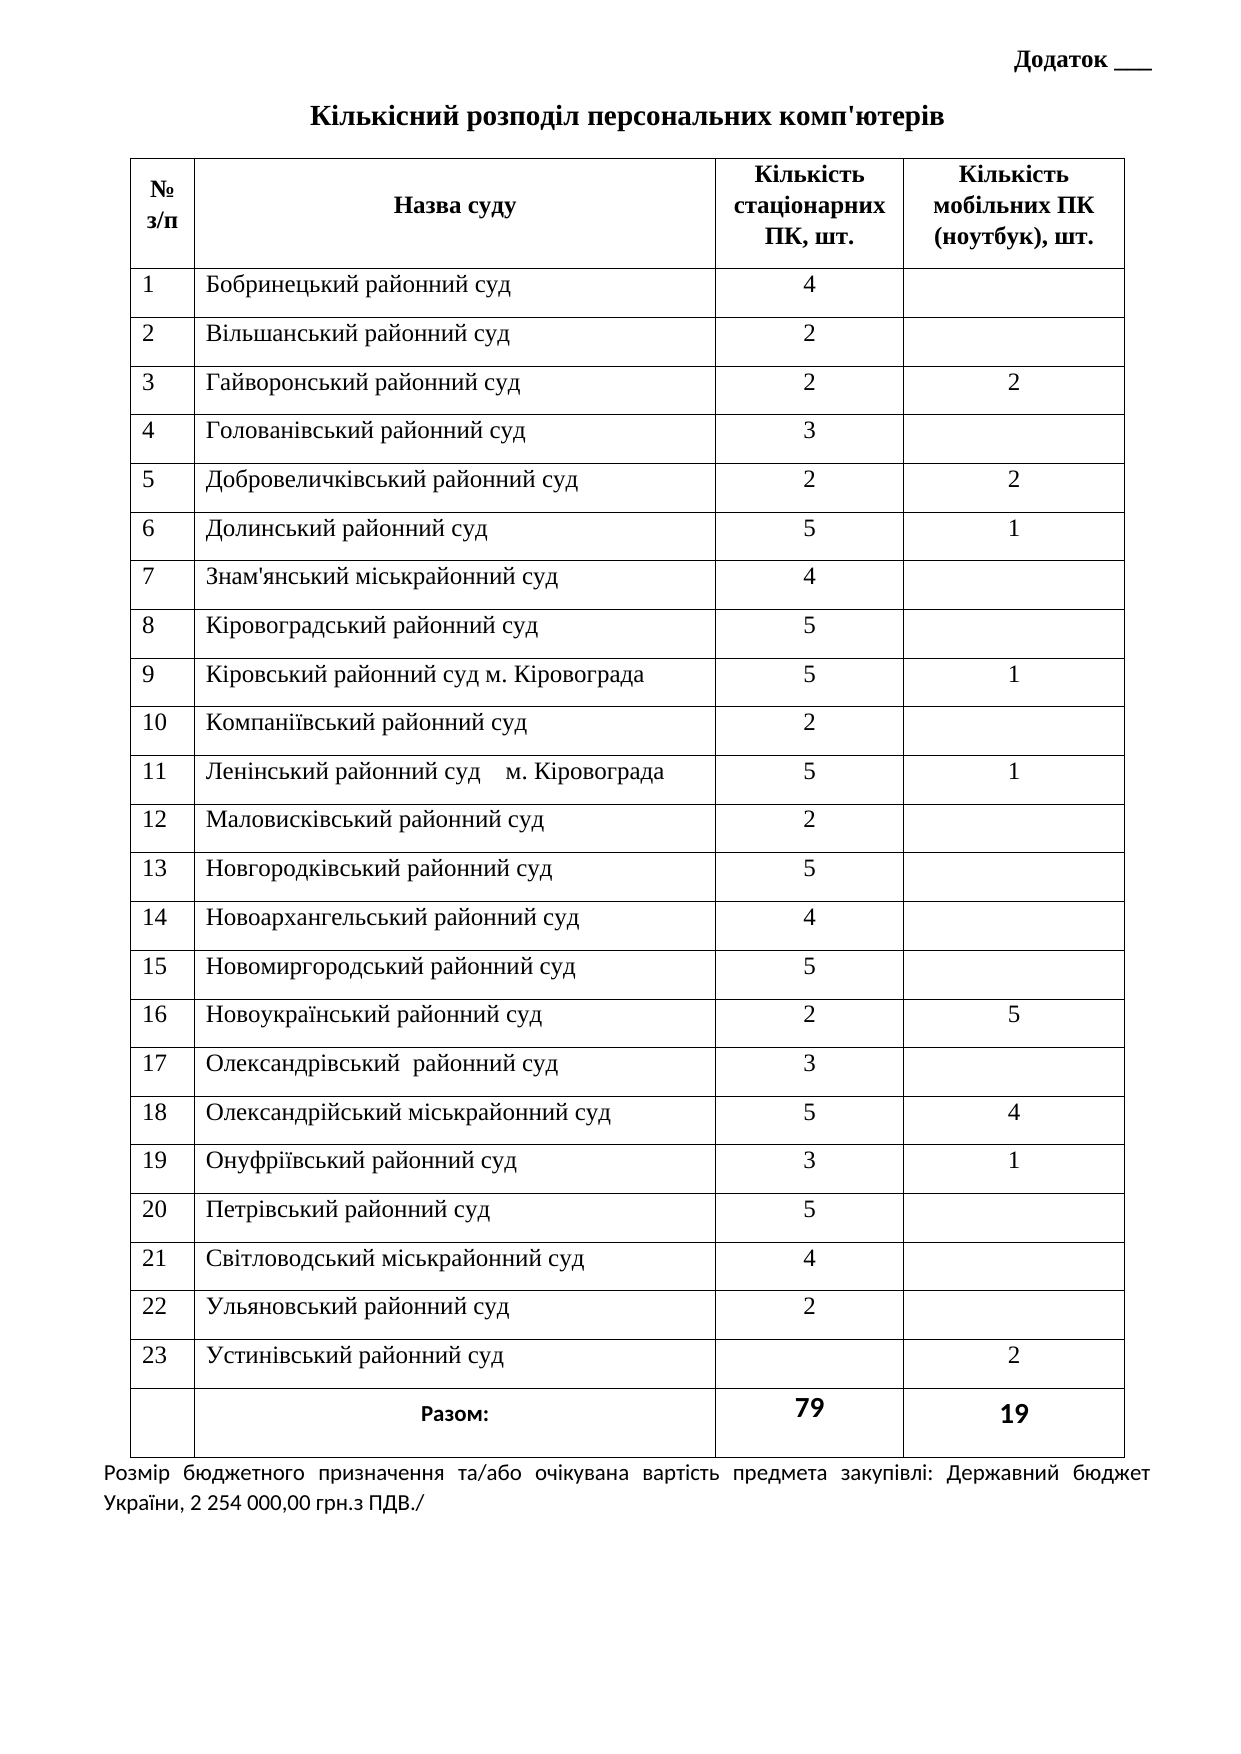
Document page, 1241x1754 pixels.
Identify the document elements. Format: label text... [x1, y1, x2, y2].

table_header Кількість мобільних ПК (ноутбук), шт. [904, 159, 1124, 268]
table_cell 4 [716, 1243, 903, 1290]
table_cell 5 [716, 610, 903, 658]
table_cell [904, 805, 1124, 852]
table_cell [904, 610, 1124, 658]
table_cell [904, 415, 1124, 463]
table_cell 9 [131, 659, 194, 706]
table_cell Гайворонський районний суд [195, 367, 715, 414]
table_cell Устинівський районний суд [195, 1340, 715, 1388]
table_cell 2 [716, 707, 903, 755]
table_cell 7 [131, 561, 194, 609]
table_cell 5 [716, 1097, 903, 1144]
table_cell 14 [131, 902, 194, 950]
table_cell 4 [904, 1097, 1124, 1144]
table_cell [904, 1291, 1124, 1339]
table_cell Ленінський районний суд м. Кіровограда [195, 756, 715, 803]
table_cell Знам'янський міськрайонний суд [195, 561, 715, 609]
table_cell Кіровський районний суд м. Кіровограда [195, 659, 715, 706]
table_cell [904, 1048, 1124, 1096]
table_cell 5 [716, 513, 903, 560]
text Додаток ___ [103, 44, 1152, 73]
table_cell [904, 707, 1124, 755]
table_cell 4 [716, 561, 903, 609]
table_cell Компаніївський районний суд [195, 707, 715, 755]
table_cell [904, 1243, 1124, 1290]
table_cell [904, 853, 1124, 901]
table_cell 17 [131, 1048, 194, 1096]
table_cell 1 [131, 269, 194, 317]
table_cell Олександрівський районний суд [195, 1048, 715, 1096]
table_cell 5 [904, 1000, 1124, 1047]
table_cell 2 [904, 367, 1124, 414]
table_cell 2 [716, 1000, 903, 1047]
table_cell 10 [131, 707, 194, 755]
table_cell Онуфріївський районний суд [195, 1145, 715, 1193]
table_cell 8 [131, 610, 194, 658]
table_cell 2 [716, 367, 903, 414]
table_cell Вільшанський районний суд [195, 318, 715, 366]
table_cell [716, 1340, 903, 1388]
table_cell 11 [131, 756, 194, 803]
table_cell 79 [716, 1389, 903, 1457]
table_cell Маловисківський районний суд [195, 805, 715, 852]
table_cell Новгородківський районний суд [195, 853, 715, 901]
text Кількісний розподіл персональних комп'ютерів [103, 98, 1152, 132]
table_cell 5 [716, 951, 903, 998]
table_cell 21 [131, 1243, 194, 1290]
table_cell 5 [131, 464, 194, 512]
table_cell 12 [131, 805, 194, 852]
table_cell 20 [131, 1194, 194, 1242]
table_cell Разом: [195, 1389, 715, 1457]
table_cell [904, 1194, 1124, 1242]
table_cell 5 [716, 853, 903, 901]
table_header Назва суду [195, 159, 715, 268]
table_cell 5 [716, 756, 903, 803]
table_cell Голованівський районний суд [195, 415, 715, 463]
table_cell Бобринецький районний суд [195, 269, 715, 317]
table_cell 2 [904, 464, 1124, 512]
table_cell [904, 951, 1124, 998]
table_cell 23 [131, 1340, 194, 1388]
table_cell Новоархангельський районний суд [195, 902, 715, 950]
table_cell 19 [904, 1389, 1124, 1457]
table_cell 16 [131, 1000, 194, 1047]
table_cell 22 [131, 1291, 194, 1339]
table_cell 4 [716, 902, 903, 950]
table_cell 1 [904, 756, 1124, 803]
table_cell 2 [716, 464, 903, 512]
table_cell 4 [131, 415, 194, 463]
table_header Кількість стаціонарних ПК, шт. [716, 159, 903, 268]
table_header № з/п [131, 159, 194, 268]
table_cell Добровеличківський районний суд [195, 464, 715, 512]
table_cell [904, 902, 1124, 950]
table_cell Петрівський районний суд [195, 1194, 715, 1242]
table_cell [904, 318, 1124, 366]
table_cell Долинський районний суд [195, 513, 715, 560]
table_cell 3 [716, 1145, 903, 1193]
table_cell [131, 1389, 194, 1457]
table_cell 1 [904, 659, 1124, 706]
table_cell 3 [716, 1048, 903, 1096]
table_cell 3 [716, 415, 903, 463]
table_cell [904, 269, 1124, 317]
table_cell 1 [904, 1145, 1124, 1193]
table_cell Ульяновський районний суд [195, 1291, 715, 1339]
table_cell 4 [716, 269, 903, 317]
table_cell 2 [131, 318, 194, 366]
text Розмір бюджетного призначення та/або очікувана вартість предмета закупівлі: Державний бюджет України, 2 254 000,00 грн.з ПДВ./ [103, 1458, 1152, 1516]
table_cell 19 [131, 1145, 194, 1193]
table_cell 2 [716, 805, 903, 852]
table_cell 15 [131, 951, 194, 998]
table_cell 5 [716, 659, 903, 706]
table_cell 5 [716, 1194, 903, 1242]
table_cell 2 [716, 1291, 903, 1339]
table_cell Світловодський міськрайонний суд [195, 1243, 715, 1290]
table_cell Кіровоградський районний суд [195, 610, 715, 658]
table_cell 13 [131, 853, 194, 901]
table_cell 18 [131, 1097, 194, 1144]
table_cell 1 [904, 513, 1124, 560]
table_cell Новомиргородський районний суд [195, 951, 715, 998]
table_cell [904, 561, 1124, 609]
table_cell 3 [131, 367, 194, 414]
table_cell 6 [131, 513, 194, 560]
table_cell 2 [904, 1340, 1124, 1388]
table_cell Олександрійський міськрайонний суд [195, 1097, 715, 1144]
table_cell 2 [716, 318, 903, 366]
table_cell Новоукраїнський районний суд [195, 1000, 715, 1047]
